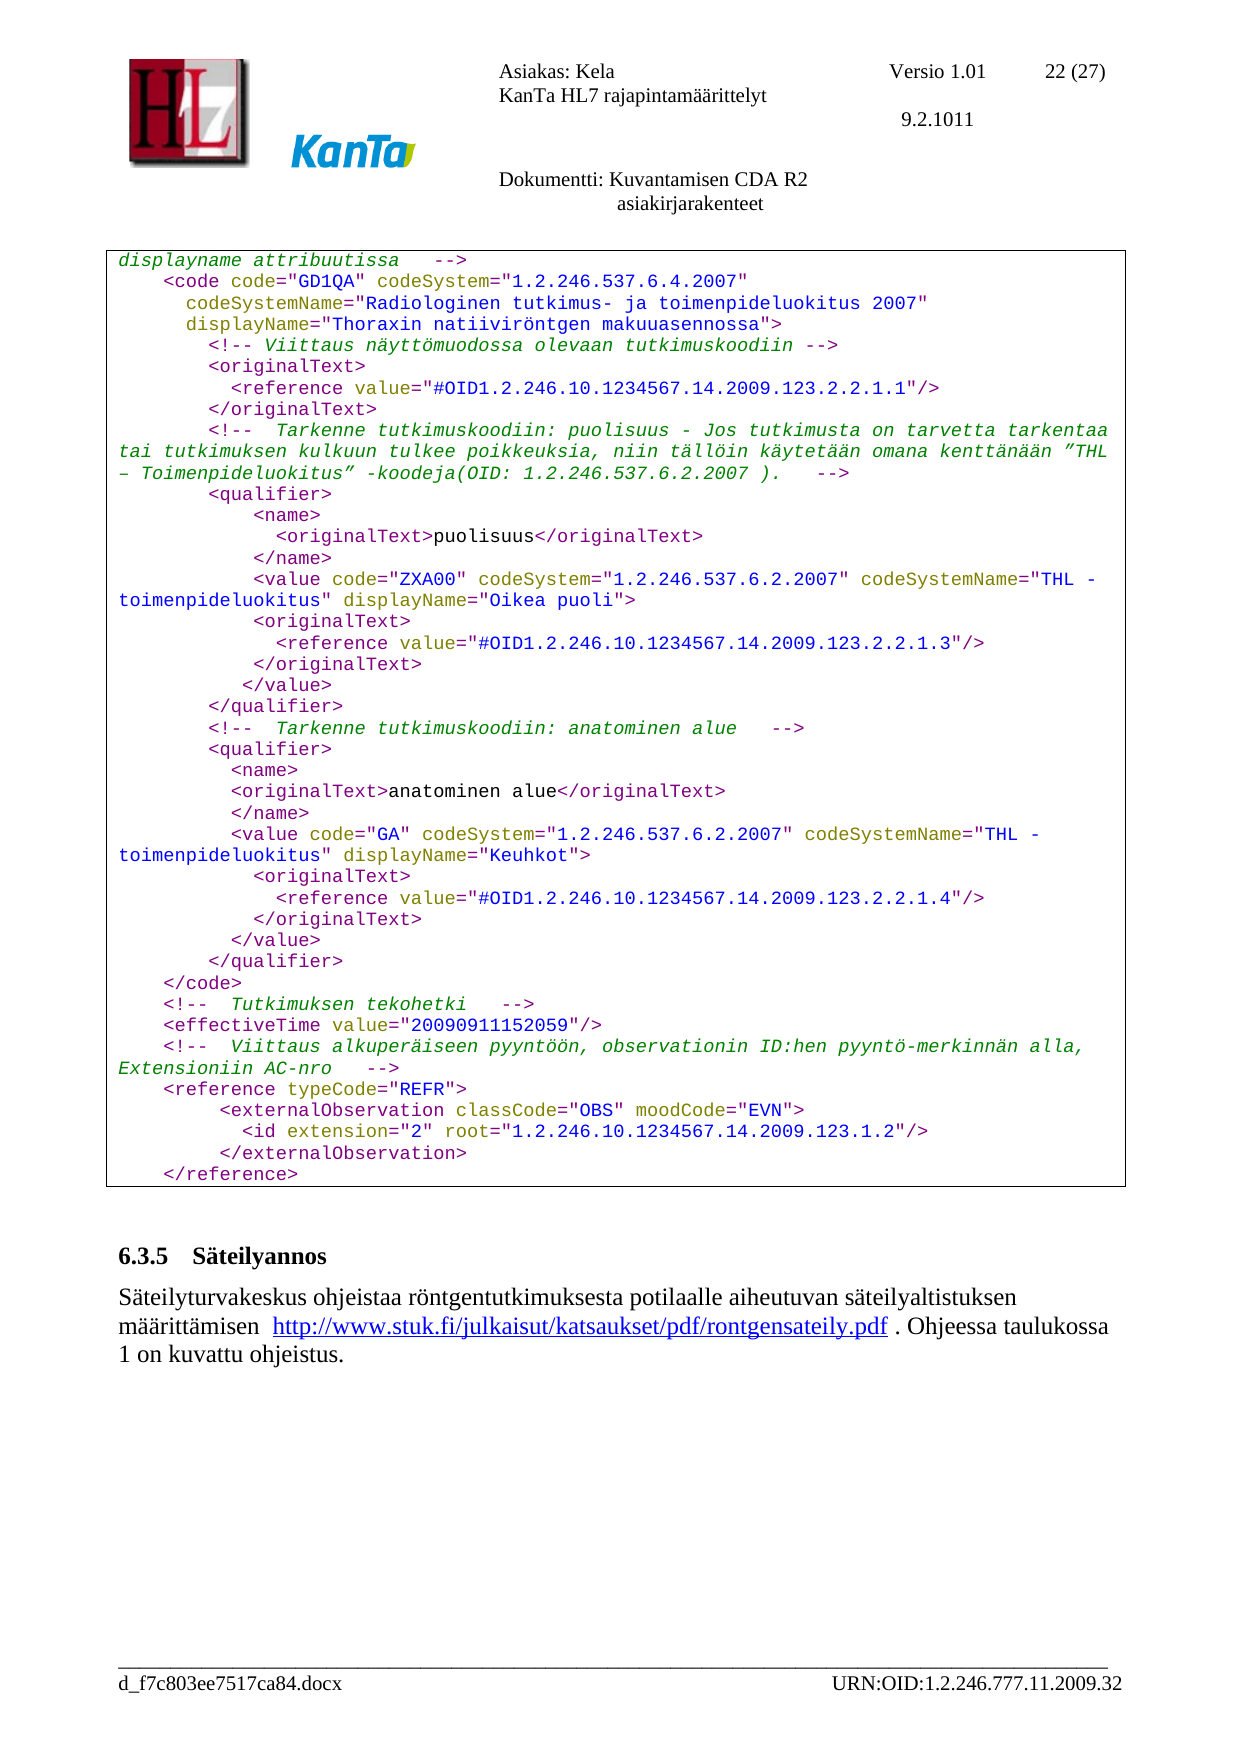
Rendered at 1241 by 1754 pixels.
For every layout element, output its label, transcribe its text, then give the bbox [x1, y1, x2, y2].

text Säteilyturvakeskus ohjeistaa röntgentutkimuksesta potilaalle aiheutuvan säteilyaltistuksen määrittämisen http://www.stuk.fi/julkaisut/katsaukset/pdf/rontgensateily.pdf . Ohjeessa taulukossa 1 on kuvattu ohjeistus. [118, 1282, 1122, 1368]
picture [129, 59, 251, 168]
subtitle Säteilyannos [118, 1241, 1122, 1269]
